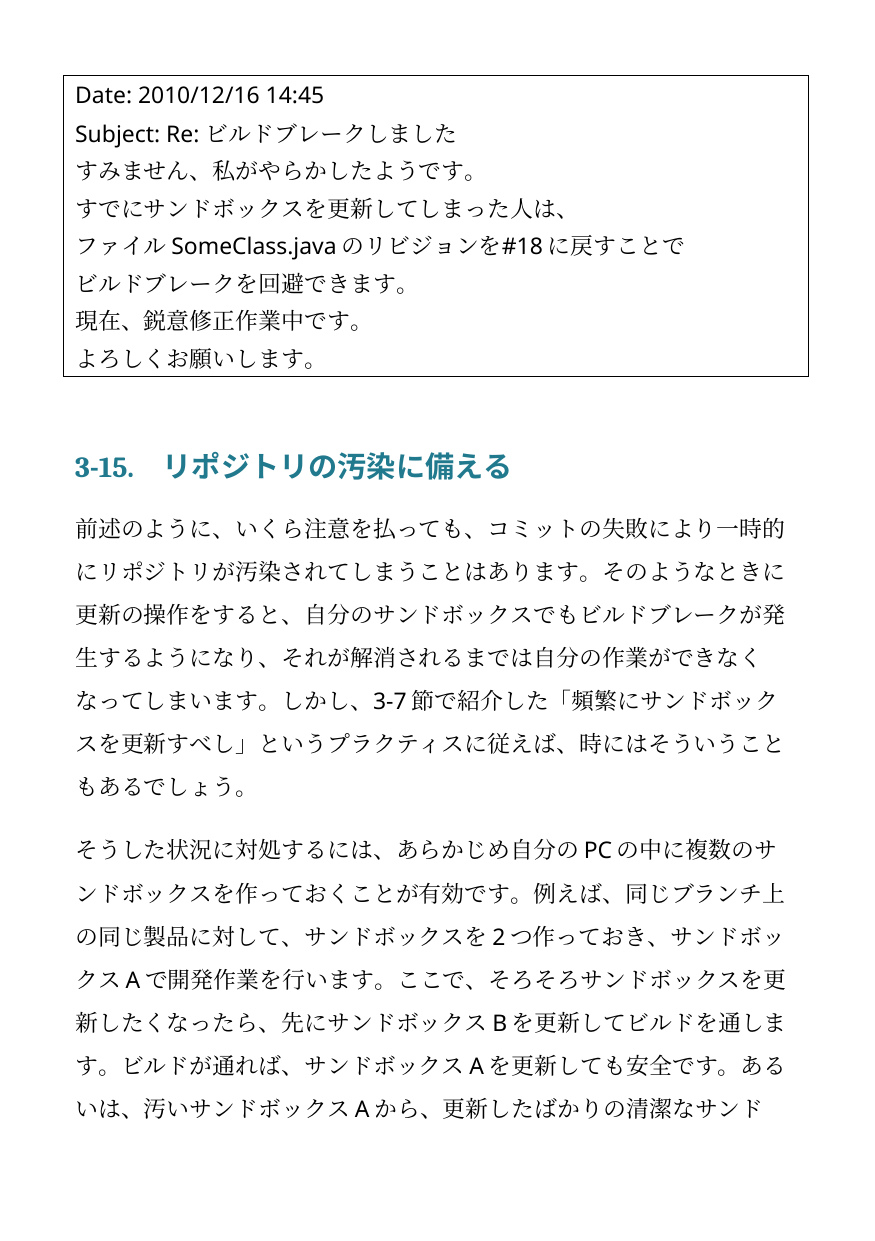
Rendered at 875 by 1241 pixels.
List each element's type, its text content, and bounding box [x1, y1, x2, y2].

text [75, 830, 799, 1127]
text 前述のように、いくら注意を払っても、コミットの失敗により一時的にリポジトリが汚染されてしまうことはあります。そのようなときに更新の操作をすると、自分のサンドボックスでもビルドブレークが発生するようになり、それが解消されるまでは自分の作業ができなくなってしまいます。しかし、3-6節で紹介した「頻繁にサンドボックスを更新すべし」というプラクティスに従えば、時にはそういうこともあるでしょう。 [75, 508, 799, 804]
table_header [64, 76, 808, 376]
subtitle リポジトリの汚染に備える [75, 427, 799, 502]
